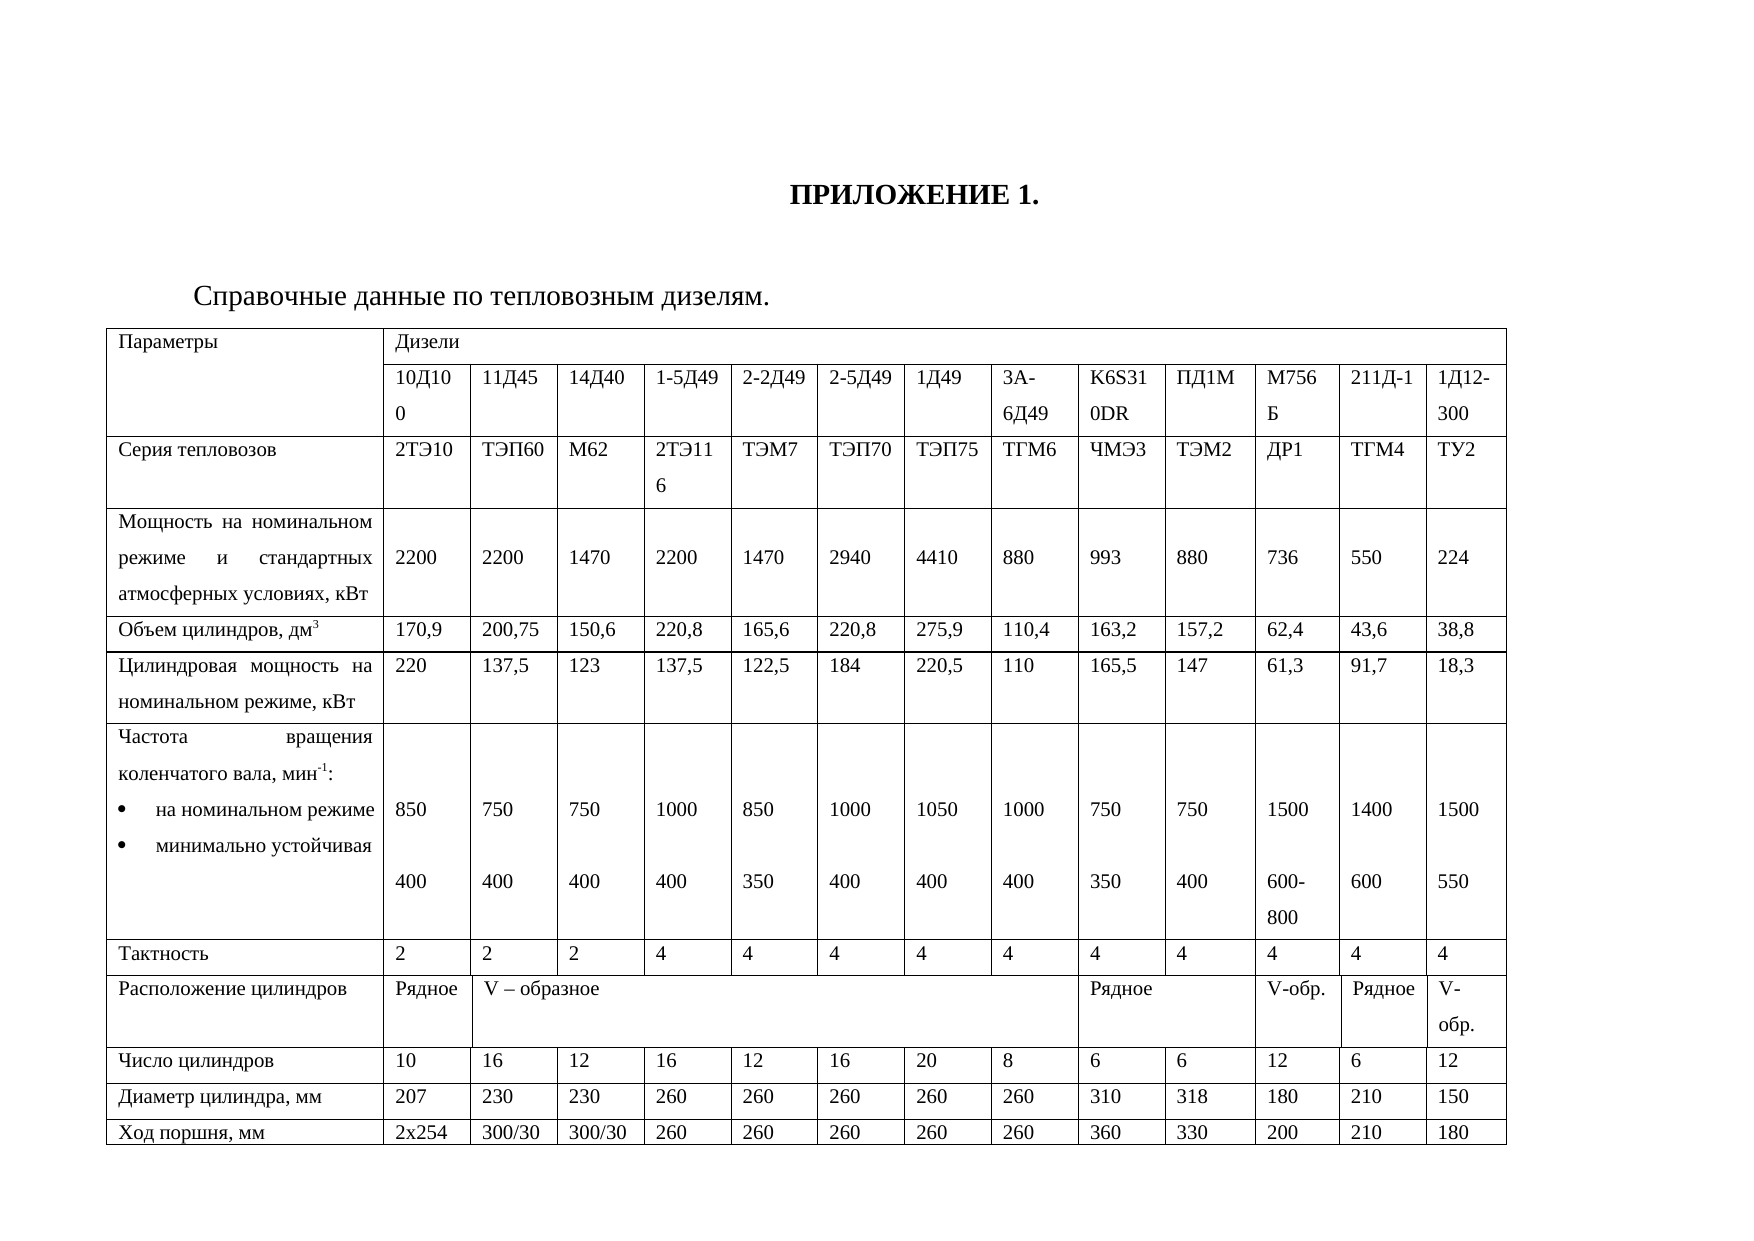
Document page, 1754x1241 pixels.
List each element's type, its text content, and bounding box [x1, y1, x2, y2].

table_cell 6 [1079, 1048, 1165, 1083]
table_cell 1Д12-300 [1427, 365, 1506, 436]
table_cell 207 [384, 1084, 470, 1119]
subtitle Приложение 1. [118, 177, 1636, 211]
table_cell ТЭМ7 [732, 437, 817, 508]
table_cell М756Б [1256, 365, 1339, 436]
table_cell 230 [558, 1084, 644, 1119]
table_cell 18,3 [1427, 653, 1506, 723]
table_cell 2ТЭ116 [645, 437, 731, 508]
table_cell 4 [645, 940, 731, 975]
table_cell 6 [1340, 1048, 1426, 1083]
table_cell 38,8 [1427, 617, 1506, 651]
table_cell 10 [384, 1048, 470, 1083]
table_cell 165,6 [732, 617, 817, 651]
table_cell 736 [1256, 509, 1339, 616]
table_cell 260 [732, 1120, 817, 1144]
table_cell 1500 600-800 [1256, 724, 1339, 939]
table_cell 850 400 [384, 724, 470, 939]
table_cell 165,5 [1079, 653, 1165, 723]
table_cell 12 [732, 1048, 817, 1083]
table_cell 157,2 [1166, 617, 1255, 651]
table_cell 2х254 [384, 1120, 470, 1144]
table_cell 260 [818, 1120, 904, 1144]
table_cell 147 [1166, 653, 1255, 723]
table_cell 16 [471, 1048, 557, 1083]
table_cell Ход поршня, мм [107, 1120, 383, 1144]
table_cell 1000 400 [645, 724, 731, 939]
table_cell 310 [1079, 1084, 1165, 1119]
table_cell 11Д45 [471, 365, 557, 436]
table_cell 123 [558, 653, 644, 723]
table_cell 2200 [471, 509, 557, 616]
table_cell 150,6 [558, 617, 644, 651]
table_cell 260 [992, 1084, 1078, 1119]
table_cell Рядное [1342, 976, 1427, 1047]
table_cell 4 [1340, 940, 1426, 975]
table_cell 12 [1256, 1048, 1339, 1083]
table_cell 300/304 [558, 1120, 644, 1144]
table_cell ЧМЭ3 [1079, 437, 1165, 508]
table_cell 275,9 [905, 617, 991, 651]
table_cell K6S310DR [1079, 365, 1165, 436]
table_cell 137,5 [471, 653, 557, 723]
table_cell М62 [558, 437, 644, 508]
table_cell 260 [905, 1120, 991, 1144]
table_cell 260 [905, 1084, 991, 1119]
table_cell 10Д100 [384, 365, 470, 436]
table_cell 4410 [905, 509, 991, 616]
table_cell 880 [992, 509, 1078, 616]
table_cell Серия тепловозов [107, 437, 383, 508]
table_cell 180 [1256, 1084, 1339, 1119]
table_cell 1000 400 [818, 724, 904, 939]
table_cell 62,4 [1256, 617, 1339, 651]
table_cell 300/304 [471, 1120, 557, 1144]
table_cell ТЭП60 [471, 437, 557, 508]
table_cell 3А-6Д49 [992, 365, 1078, 436]
table_cell 260 [645, 1120, 731, 1144]
table_cell ТЭМ2 [1166, 437, 1255, 508]
table_cell 12 [1427, 1048, 1506, 1083]
table_cell 330 [1166, 1120, 1255, 1144]
table_cell ДР1 [1256, 437, 1339, 508]
table_cell 2200 [384, 509, 470, 616]
table_cell V – образное [473, 976, 1078, 1047]
table_cell 4 [1079, 940, 1165, 975]
table_cell 1470 [558, 509, 644, 616]
table_cell Тактность [107, 940, 383, 975]
table_cell 8 [992, 1048, 1078, 1083]
table_cell Рядное [1079, 976, 1255, 1047]
table_header Параметры [107, 329, 383, 364]
table_cell 880 [1166, 509, 1255, 616]
table_cell Мощность на номинальном режиме и стандартных атмосферных условиях, кВт [107, 509, 383, 616]
table_cell 260 [645, 1084, 731, 1119]
table_cell 750 400 [1166, 724, 1255, 939]
table_cell 14Д40 [558, 365, 644, 436]
table_cell 4 [1256, 940, 1339, 975]
table_cell 2 [558, 940, 644, 975]
table_cell 4 [1427, 940, 1506, 975]
table_cell 110 [992, 653, 1078, 723]
table_cell 16 [818, 1048, 904, 1083]
table_cell 137,5 [645, 653, 731, 723]
table_cell ТГМ4 [1340, 437, 1426, 508]
table_cell ТУ2 [1427, 437, 1506, 508]
table_cell 1000 400 [992, 724, 1078, 939]
table_cell 220,8 [645, 617, 731, 651]
table_cell 184 [818, 653, 904, 723]
table_cell 12 [558, 1048, 644, 1083]
table_cell 122,5 [732, 653, 817, 723]
table_cell 2-5Д49 [818, 365, 904, 436]
table_cell ТГМ6 [992, 437, 1078, 508]
table_cell V-обр. [1256, 976, 1341, 1047]
table_cell 220 [384, 653, 470, 723]
table_cell 260 [818, 1084, 904, 1119]
table_cell ТЭП75 [905, 437, 991, 508]
table_cell 1470 [732, 509, 817, 616]
table_cell 1400 600 [1340, 724, 1426, 939]
table_cell 1-5Д49 [645, 365, 731, 436]
table_cell 260 [992, 1120, 1078, 1144]
table_cell 4 [992, 940, 1078, 975]
table_cell 750 400 [471, 724, 557, 939]
table_cell 550 [1340, 509, 1426, 616]
table_cell V-обр. [1428, 976, 1506, 1047]
table_cell 230 [471, 1084, 557, 1119]
table_cell 110,4 [992, 617, 1078, 651]
table_cell 4 [732, 940, 817, 975]
table_cell Число цилиндров [107, 1048, 383, 1083]
table_cell 220,8 [818, 617, 904, 651]
table_cell 210 [1340, 1084, 1426, 1119]
text Справочные данные по тепловозным дизелям. [118, 278, 1710, 311]
table_cell 200,75 [471, 617, 557, 651]
table_cell 91,7 [1340, 653, 1426, 723]
table_cell 2200 [645, 509, 731, 616]
table_cell 210 [1340, 1120, 1426, 1144]
table_cell ТЭП70 [818, 437, 904, 508]
table_cell 1500 550 [1427, 724, 1506, 939]
table_cell 850 350 [732, 724, 817, 939]
table_cell Рядное [384, 976, 472, 1047]
table_cell 163,2 [1079, 617, 1165, 651]
table_cell 1050 400 [905, 724, 991, 939]
table_cell 2-2Д49 [732, 365, 817, 436]
table_cell ПД1М [1166, 365, 1255, 436]
table_cell 360 [1079, 1120, 1165, 1144]
table_cell 224 [1427, 509, 1506, 616]
table_cell 2940 [818, 509, 904, 616]
table_cell 1Д49 [905, 365, 991, 436]
table_cell Расположение цилиндров [107, 976, 383, 1047]
table_cell 750 400 [558, 724, 644, 939]
table_cell 993 [1079, 509, 1165, 616]
table_cell 200 [1256, 1120, 1339, 1144]
table_cell 220,5 [905, 653, 991, 723]
table_cell Частота вращения коленчатого вала, мин-1: на номинальном режиме минимально устойчивая [107, 724, 383, 939]
table_cell 4 [818, 940, 904, 975]
table_cell 750 350 [1079, 724, 1165, 939]
table_cell Цилиндровая мощность на номинальном режиме, кВт [107, 653, 383, 723]
table_cell 61,3 [1256, 653, 1339, 723]
table_cell Объем цилиндров, дм3 [107, 617, 383, 651]
table_cell 43,6 [1340, 617, 1426, 651]
table_cell 2 [384, 940, 470, 975]
table_cell 4 [1166, 940, 1255, 975]
table_cell 211Д-1 [1340, 365, 1426, 436]
table_cell [107, 364, 383, 436]
table_cell 170,9 [384, 617, 470, 651]
table_cell 260 [732, 1084, 817, 1119]
table_cell 16 [645, 1048, 731, 1083]
table_cell 20 [905, 1048, 991, 1083]
table_cell Диаметр цилиндра, мм [107, 1084, 383, 1119]
table_cell 4 [905, 940, 991, 975]
table_cell 2ТЭ10 [384, 437, 470, 508]
table_cell 6 [1166, 1048, 1255, 1083]
table_cell 150 [1427, 1084, 1506, 1119]
table_cell 2 [471, 940, 557, 975]
table_cell 318 [1166, 1084, 1255, 1119]
table_cell 180 [1427, 1120, 1506, 1144]
table_header Дизели [384, 329, 1506, 364]
